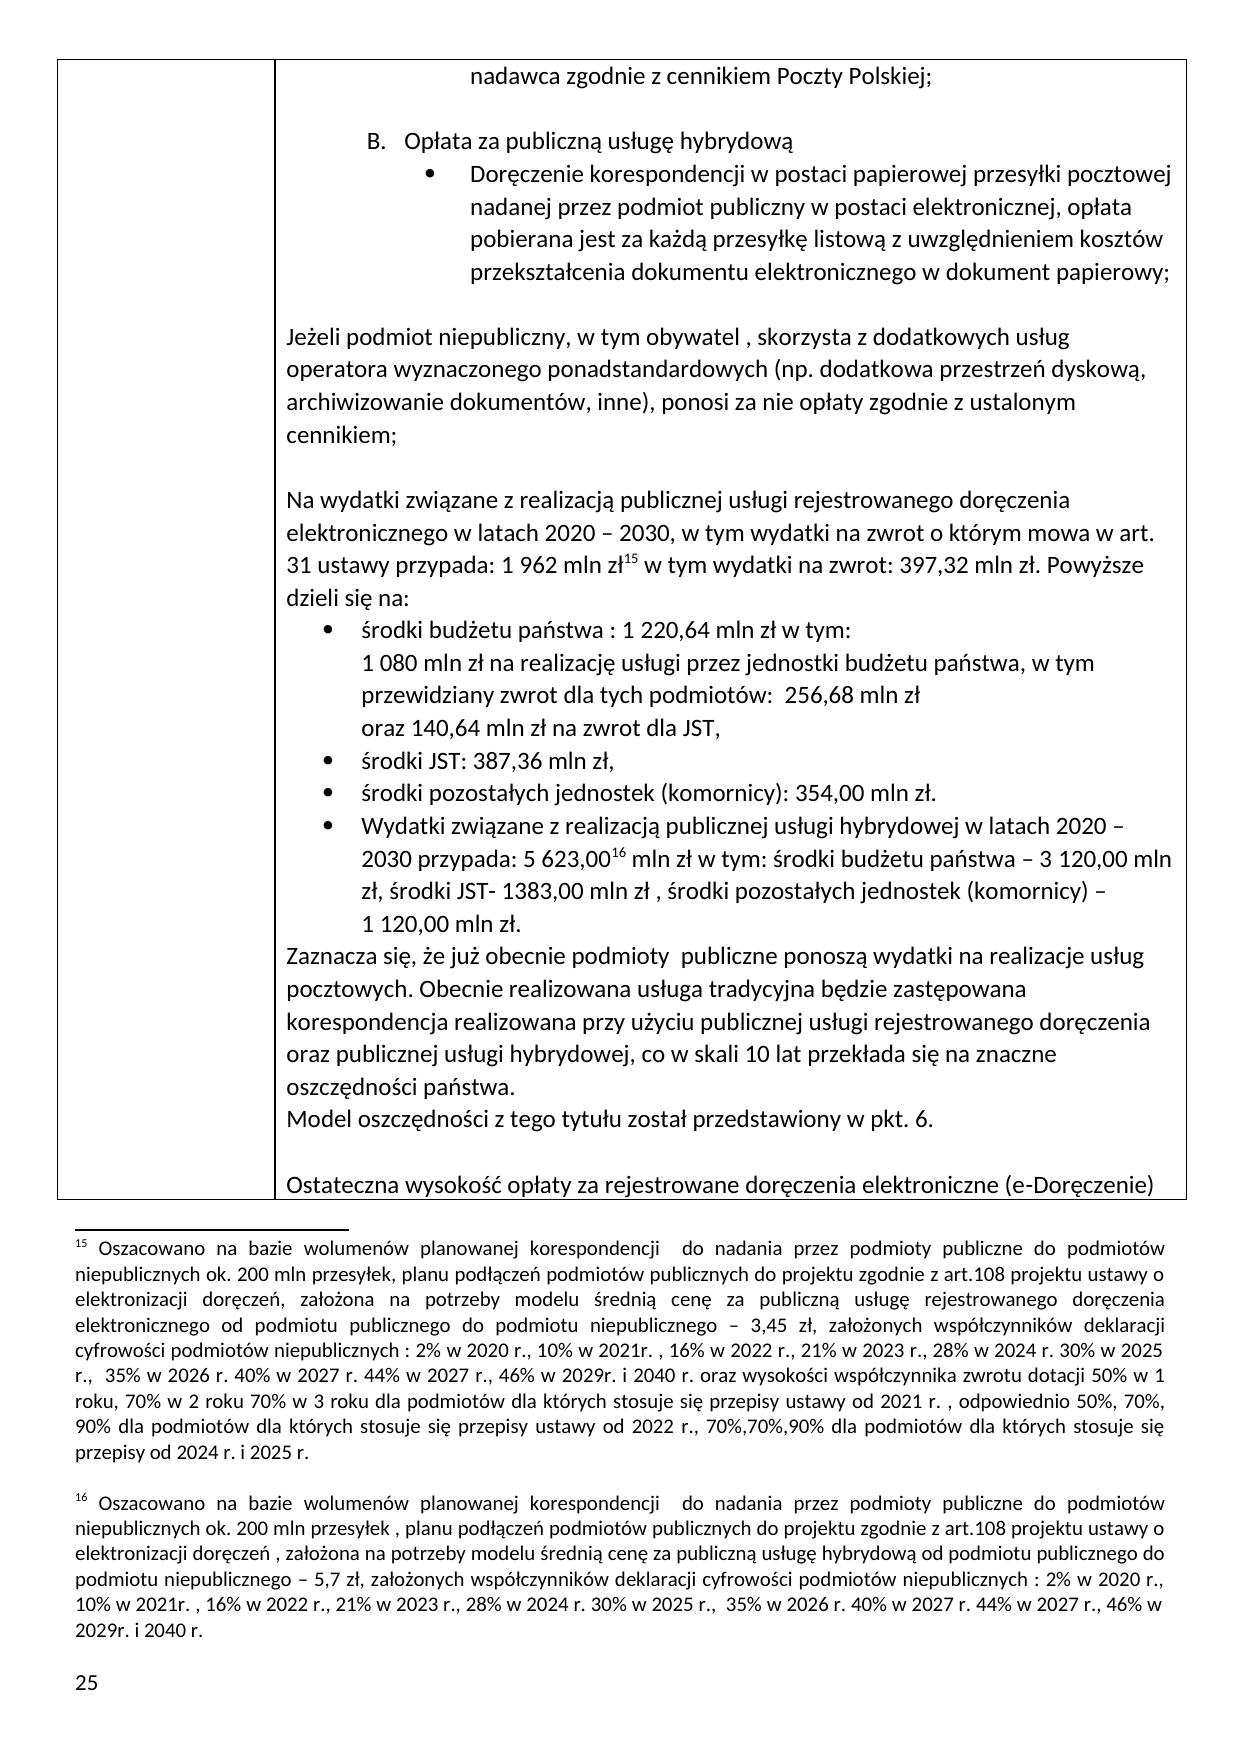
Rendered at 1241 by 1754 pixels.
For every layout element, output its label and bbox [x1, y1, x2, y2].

table_cell [58, 60, 274, 1199]
table_cell [276, 60, 1186, 1199]
